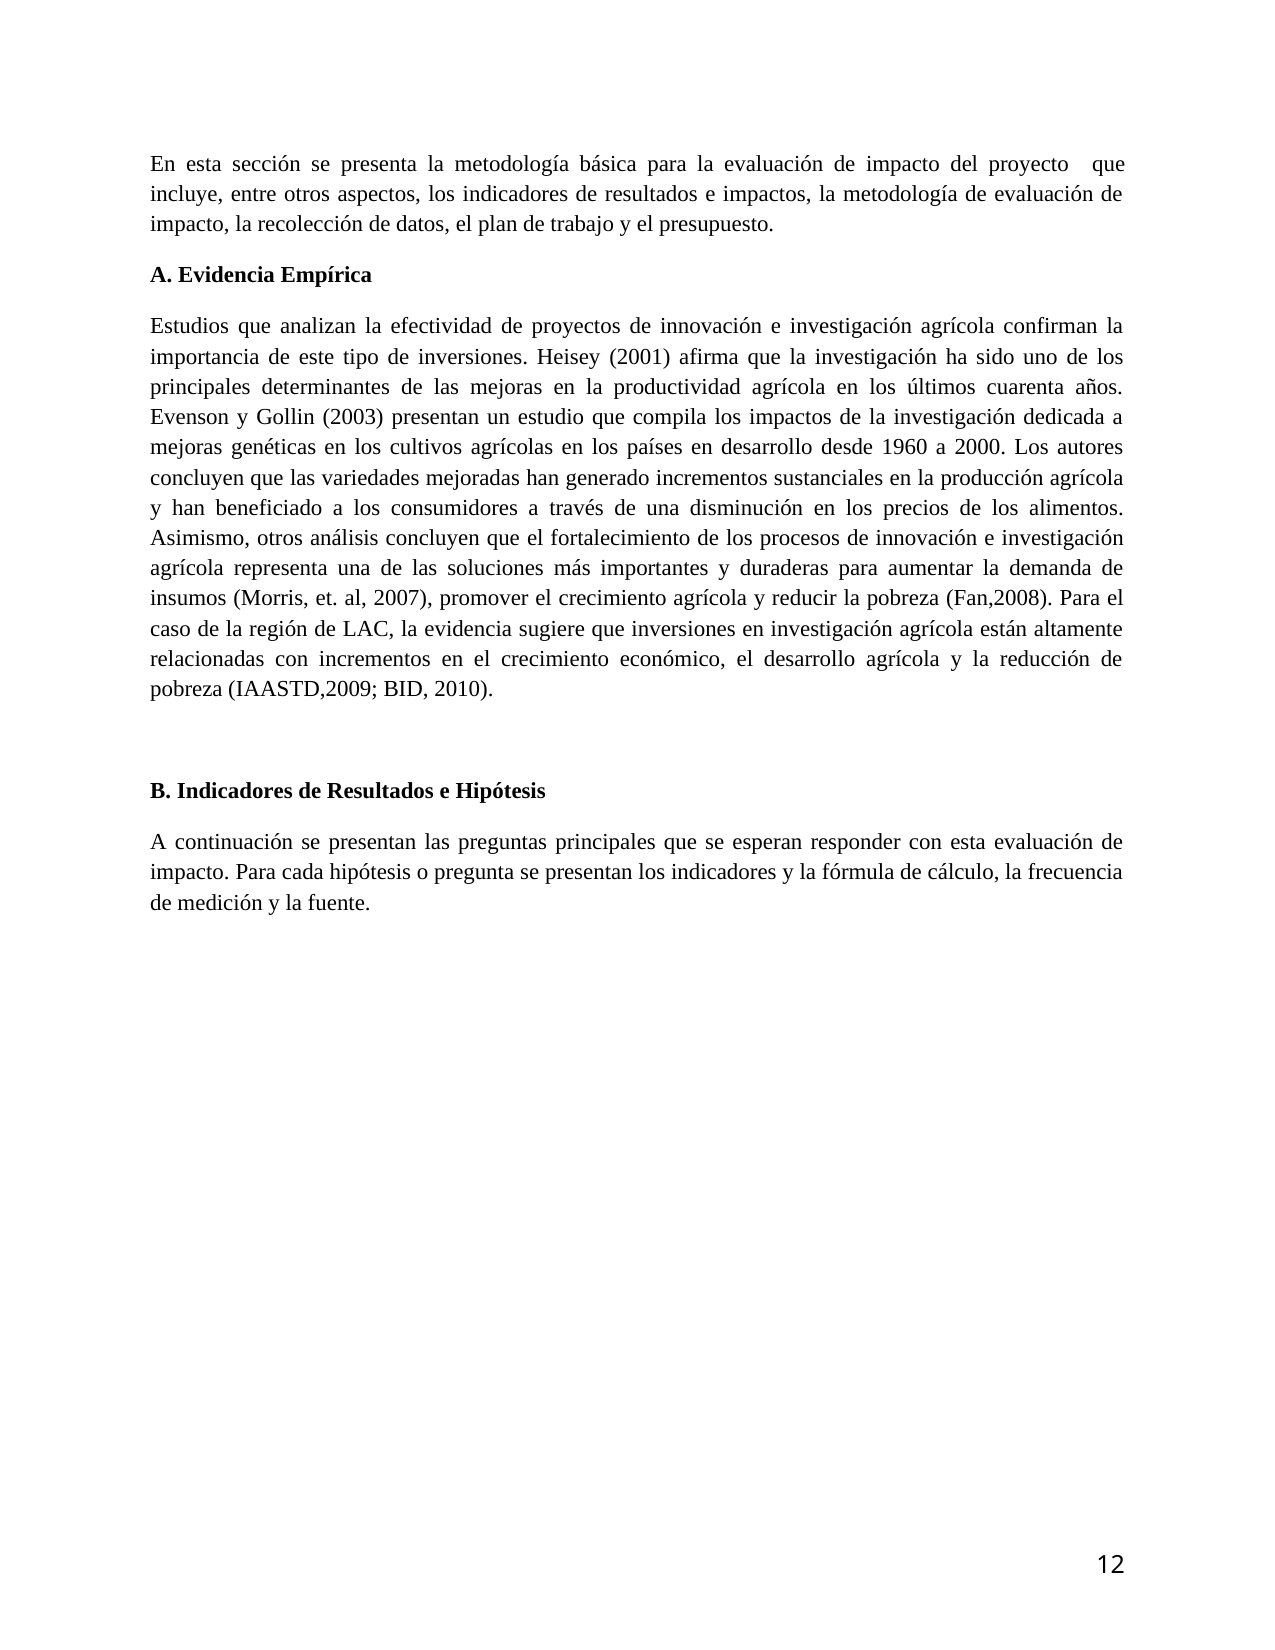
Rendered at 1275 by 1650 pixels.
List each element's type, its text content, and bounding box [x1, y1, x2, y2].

text A continuación se presentan las preguntas principales que se esperan responder con esta evaluación de impacto. Para cada hipótesis o pregunta se presentan los indicadores y la fórmula de cálculo, la frecuencia de medición y la fuente. [150, 828, 1125, 915]
text En esta sección se presenta la metodología básica para la evaluación de impacto del proyecto que incluye, entre otros aspectos, los indicadores de resultados e impactos, la metodología de evaluación de impacto, la recolección de datos, el plan de trabajo y el presupuesto. [150, 150, 1125, 237]
text Estudios que analizan la efectividad de proyectos de innovación e investigación agrícola confirman la importancia de este tipo de inversiones. Heisey (2001) afirma que la investigación ha sido uno de los principales determinantes de las mejoras en la productividad agrícola en los últimos cuarenta años. Evenson y Gollin (2003) presentan un estudio que compila los impactos de la investigación dedicada a mejoras genéticas en los cultivos agrícolas en los países en desarrollo desde 1960 a 2000. Los autores concluyen que las variedades mejoradas han generado incrementos sustanciales en la producción agrícola y han beneficiado a los consumidores a través de una disminución en los precios de los alimentos. Asimismo, otros análisis concluyen que el fortalecimiento de los procesos de innovación e investigación agrícola representa una de las soluciones más importantes y duraderas para aumentar la demanda de insumos (Morris, et. al, 2007), promover el crecimiento agrícola y reducir la pobreza (Fan,2008). Para el caso de la región de LAC, la evidencia sugiere que inversiones en investigación agrícola están altamente relacionadas con incrementos en el crecimiento económico, el desarrollo agrícola y la reducción de pobreza (IAASTD,2009; BID, 2010). [150, 312, 1125, 701]
text A. Evidencia Empírica [150, 261, 1125, 288]
text B. Indicadores de Resultados e Hipótesis [150, 777, 1125, 803]
